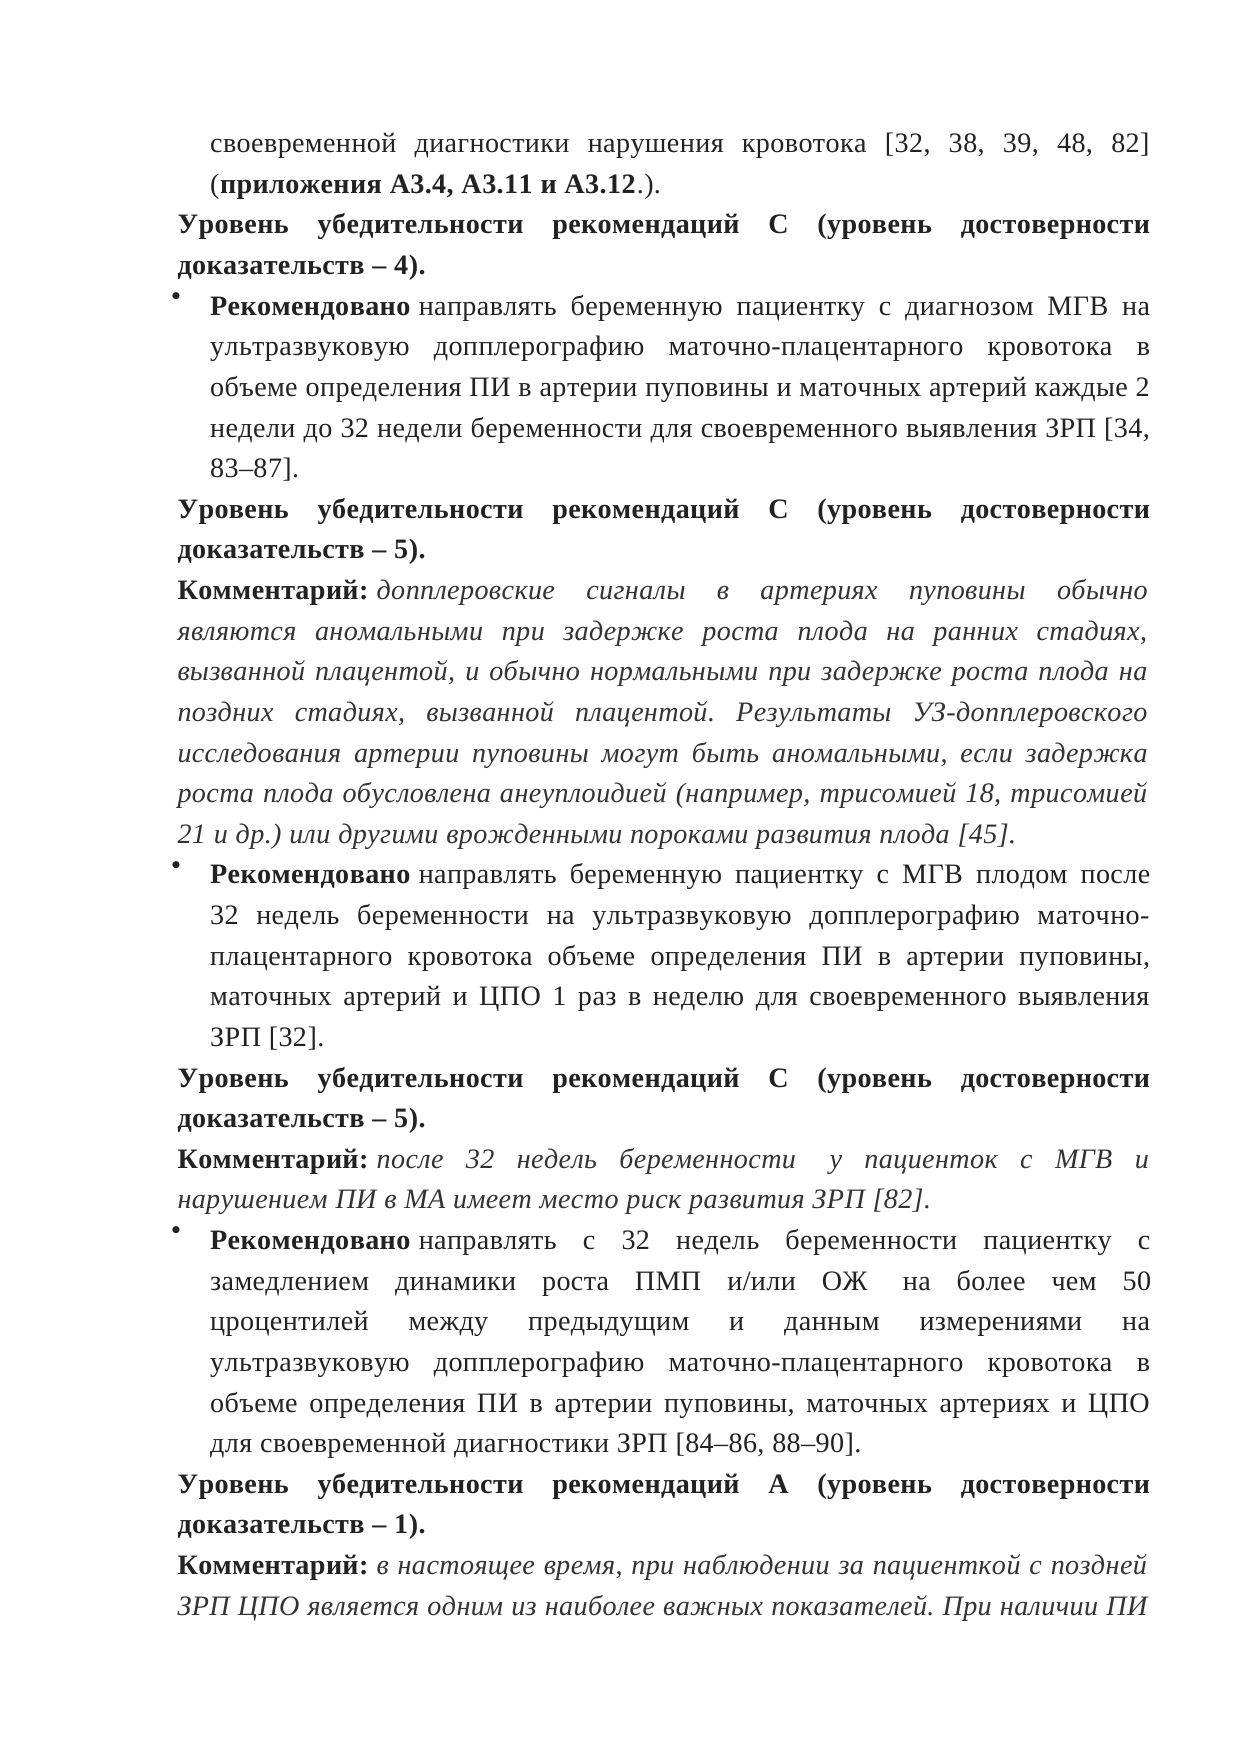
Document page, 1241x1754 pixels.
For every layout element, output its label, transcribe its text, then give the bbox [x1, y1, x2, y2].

text Уровень убедительности рекомендаций С (уровень достоверности доказательств – 4). [177, 199, 1152, 281]
list Рекомендовано направлять с 32 недель беременности пациентку с замедлением динамики роста ПМП и/или ОЖ на более чем 50 цроцентилей между предыдущим и данным измерениями на ультразвуковую допплерографию маточно-плацентарного кровотока в объеме определения ПИ в артерии пуповины, маточных артериях и ЦПО для своевременной диагностики ЗРП [84–86, 88–90]. [172, 1215, 1152, 1459]
text Комментарий: допплеровские сигналы в артериях пуповины обычно являются аномальными при задержке роста плода на ранних стадиях, вызванной плацентой, и обычно нормальными при задержке роста плода на поздних стадиях, вызванной плацентой. Результаты УЗ-допплеровского исследования артерии пуповины могут быть аномальными, если задержка роста плода обусловлена анеуплоидией (например, трисомией 18, трисомией 21 и др.) или другими врожденными пороками развития плода [45]. [177, 565, 1152, 849]
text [177, 1540, 1152, 1621]
list Рекомендовано направлять беременную пациентку с МГВ плодом после 32 недель беременности на ультразвуковую допплерографию маточно-плацентарного кровотока объеме определения ПИ в артерии пуповины, маточных артерий и ЦПО 1 раз в неделю для своевременного выявления ЗРП [32]. [172, 849, 1152, 1052]
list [172, 118, 1152, 199]
list Рекомендовано направлять беременную пациентку с диагнозом МГВ на ультразвуковую допплерографию маточно-плацентарного кровотока в объеме определения ПИ в артерии пуповины и маточных артерий каждые 2 недели до 32 недели беременности для своевременного выявления ЗРП [34, 83–87]. [172, 281, 1152, 484]
text Уровень убедительности рекомендаций С (уровень достоверности доказательств – 5). [177, 484, 1152, 565]
text Уровень убедительности рекомендаций А (уровень достоверности доказательств – 1). [177, 1459, 1152, 1540]
text Комментарий: после 32 недель беременности у пациенток с МГВ и нарушением ПИ в МА имеет место риск развития ЗРП [82]. [177, 1134, 1152, 1215]
text Уровень убедительности рекомендаций С (уровень достоверности доказательств – 5). [177, 1052, 1152, 1134]
